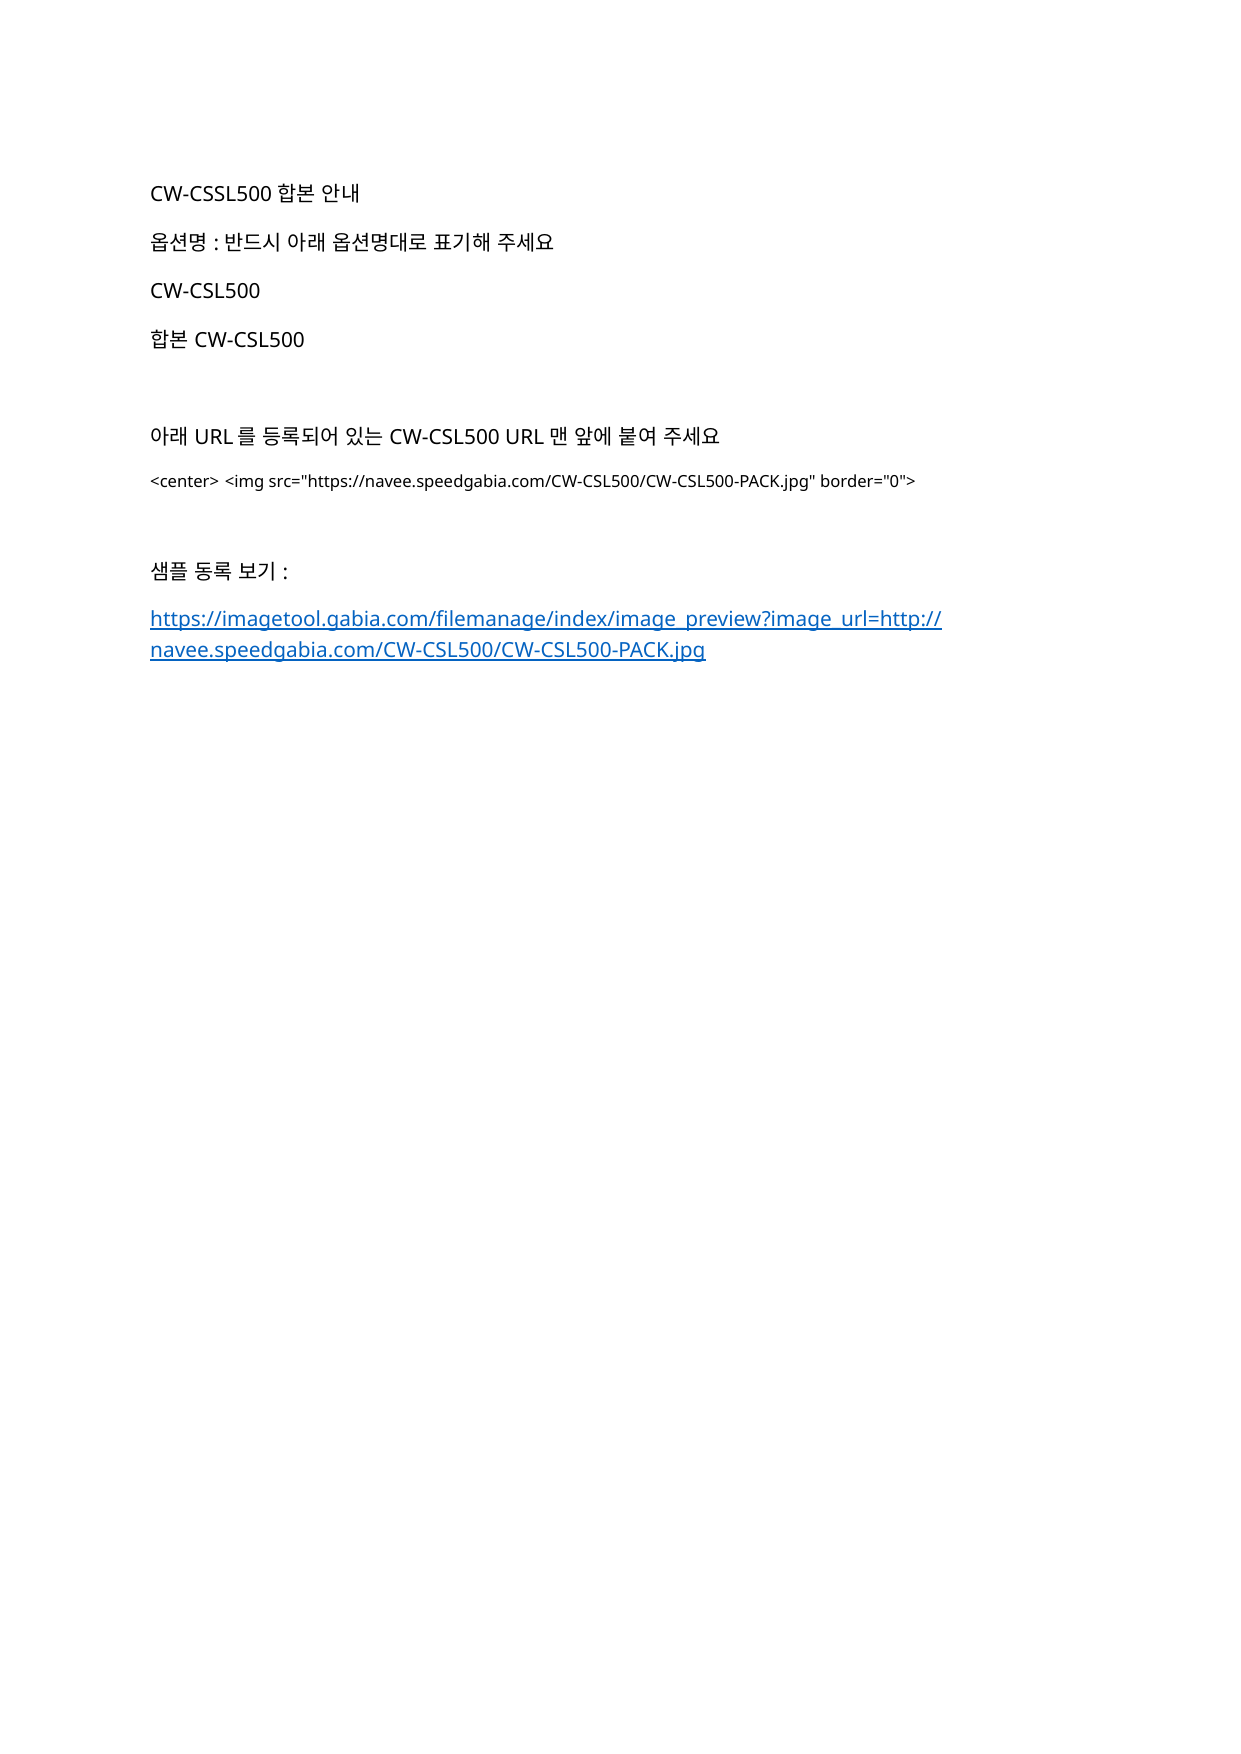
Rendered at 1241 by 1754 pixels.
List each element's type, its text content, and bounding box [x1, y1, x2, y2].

text CW-CSL500 [150, 276, 1090, 304]
text 옵션명 : 반드시 아래 옵션명대로 표기해 주세요 [150, 227, 1090, 257]
text 합본 CW-CSL500 [150, 323, 1090, 353]
text 아래 URL를 등록되어 있는 CW-CSL500 URL 맨 앞에 붙여 주세요 [150, 420, 1090, 450]
text 샘플 동록 보기 : [150, 555, 1090, 585]
text <center> <img src="https://navee.speedgabia.com/CW-CSL500/CW-CSL500-PACK.jpg" border="0"> [150, 469, 1090, 492]
text https://imagetool.gabia.com/filemanage/index/image_preview?image_url=http://navee.speedgabia.com/CW-CSL500/CW-CSL500-PACK.jpg [150, 604, 1090, 663]
text CW-CSSL500 합본 안내 [150, 177, 1090, 207]
